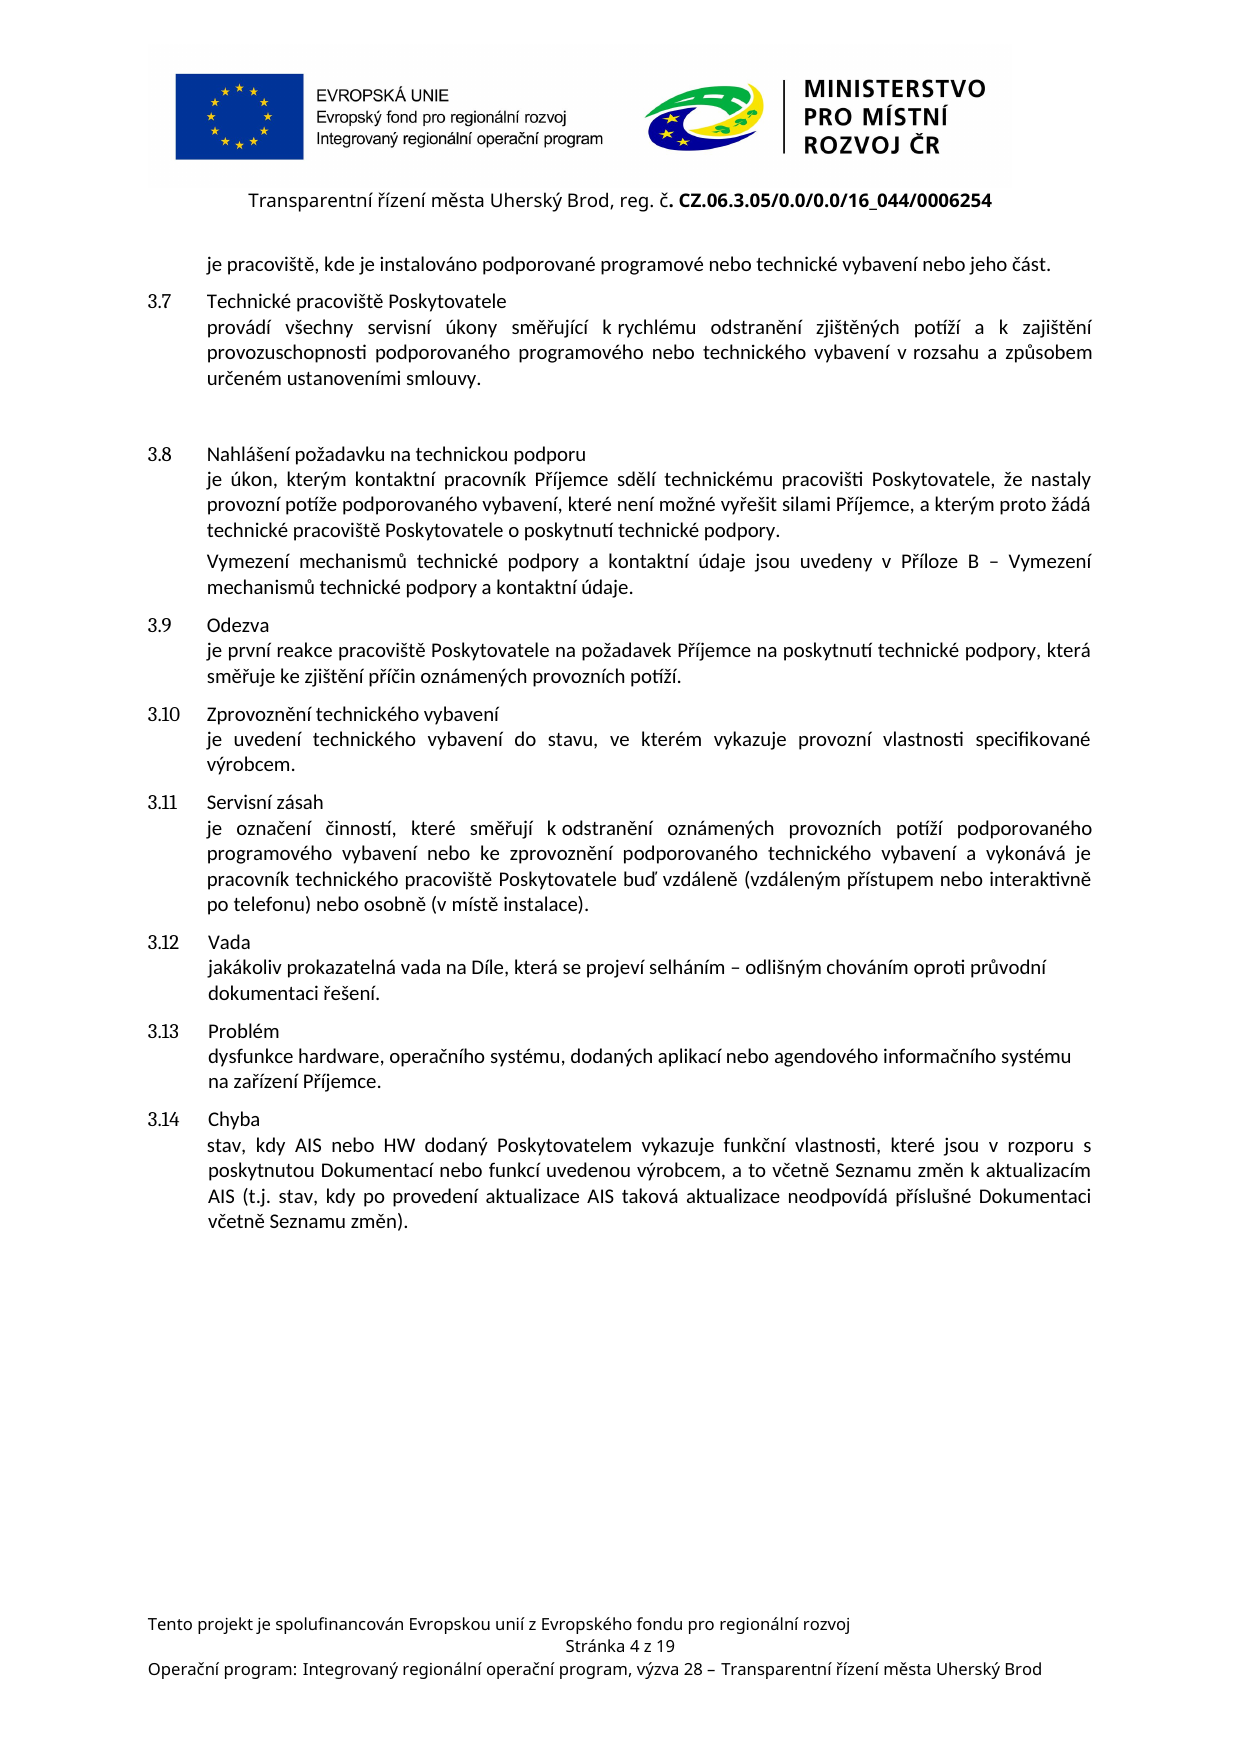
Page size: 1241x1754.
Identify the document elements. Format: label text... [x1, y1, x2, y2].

subtitle Chyba [148, 1107, 1093, 1132]
subtitle Vada [148, 929, 1093, 954]
subtitle Nahlášení požadavku na technickou podporu [148, 441, 1093, 466]
subtitle jakákoliv prokazatelná vada na Díle, která se projeví selháním – odlišným chováním oproti průvodní [208, 954, 1093, 980]
subtitle Problém [148, 1018, 1093, 1043]
subtitle je uvedení technického vybavení do stavu, ve kterém vykazuje provozní vlastnosti specifikované výrobcem. [207, 726, 1093, 777]
subtitle dysfunkce hardware, operačního systému, dodaných aplikací nebo agendového informačního systému [208, 1043, 1093, 1069]
subtitle na zařízení Příjemce. [208, 1069, 1093, 1094]
picture [147, 44, 1013, 188]
subtitle stav, kdy AIS nebo HW dodaný Poskytovatelem vykazuje funkční vlastnosti, které jsou v rozporu s poskytnutou Dokumentací nebo funkcí uvedenou výrobcem, a to včetně Seznamu změn k aktualizacím AIS (t.j. stav, kdy po provedení aktualizace AIS taková aktualizace neodpovídá příslušné Dokumentaci včetně Seznamu změn). [207, 1132, 1093, 1234]
subtitle je označení činností, které směřují k odstranění oznámených provozních potíží podporovaného programového vybavení nebo ke zprovoznění podporovaného technického vybavení a vykonává je pracovník technického pracoviště Poskytovatele buď vzdáleně (vzdáleným přístupem nebo interaktivně po telefonu) nebo osobně (v místě instalace). [207, 815, 1093, 917]
subtitle dokumentaci řešení. [208, 980, 1093, 1005]
subtitle Technické pracoviště Poskytovatele [148, 289, 1093, 314]
subtitle je úkon, kterým kontaktní pracovník Příjemce sdělí technickému pracovišti Poskytovatele, že nastaly provozní potíže podporovaného vybavení, které není možné vyřešit silami Příjemce, a kterým proto žádá technické pracoviště Poskytovatele o poskytnutí technické podpory. [207, 466, 1093, 542]
subtitle Odezva [148, 612, 1093, 637]
subtitle provádí všechny servisní úkony směřující k rychlému odstranění zjištěných potíží a k zajištění provozuschopnosti podporovaného programového nebo technického vybavení v rozsahu a způsobem určeném ustanoveními smlouvy. [207, 314, 1093, 390]
subtitle Zprovoznění technického vybavení [148, 701, 1093, 726]
subtitle Vymezení mechanismů technické podpory a kontaktní údaje jsou uvedeny v Příloze B – Vymezení mechanismů technické podpory a kontaktní údaje. [207, 549, 1093, 599]
subtitle je pracoviště, kde je instalováno podporované programové nebo technické vybavení nebo jeho část. [207, 251, 1093, 276]
subtitle Servisní zásah [148, 789, 1093, 815]
subtitle je první reakce pracoviště Poskytovatele na požadavek Příjemce na poskytnutí technické podpory, která směřuje ke zjištění příčin oznámených provozních potíží. [207, 637, 1093, 688]
